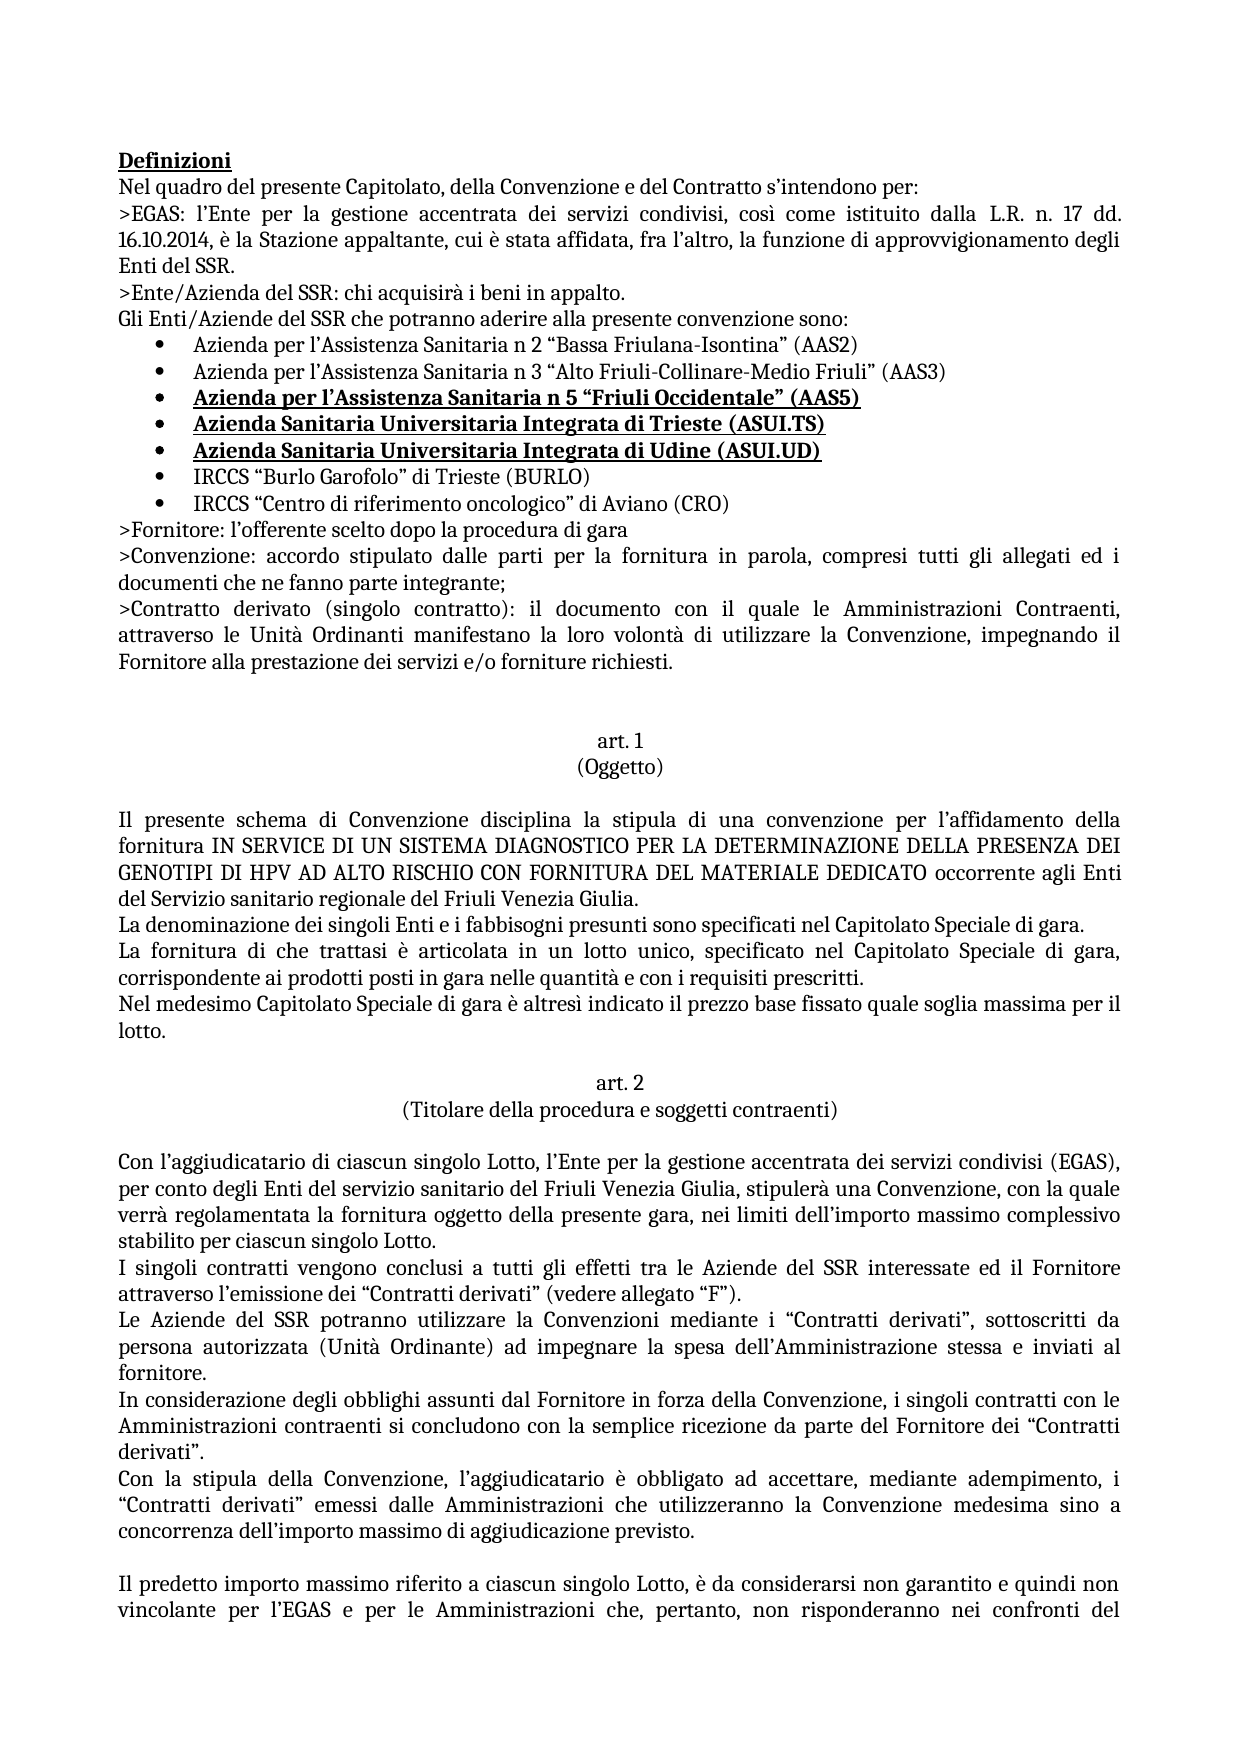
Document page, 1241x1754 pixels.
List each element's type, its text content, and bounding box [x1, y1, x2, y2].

list Azienda Sanitaria Universitaria Integrata di Udine (ASUI.UD) [156, 438, 1122, 464]
text La fornitura di che trattasi è articolata in un lotto unico, specificato nel Capitolato Speciale di gara, corrispondente ai prodotti posti in gara nelle quantità e con i requisiti prescritti. [118, 938, 1122, 991]
text art. 2 [118, 1070, 1122, 1096]
list Azienda per l’Assistenza Sanitaria n 3 “Alto Friuli-Collinare-Medio Friuli” (AAS3) [156, 358, 1122, 385]
text In considerazione degli obblighi assunti dal Fornitore in forza della Convenzione, i singoli contratti con le Amministrazioni contraenti si concludono con la semplice ricezione da parte del Fornitore dei “Contratti derivati”. [118, 1386, 1122, 1465]
text I singoli contratti vengono conclusi a tutti gli effetti tra le Aziende del SSR interessate ed il Fornitore attraverso l’emissione dei “Contratti derivati” (vedere allegato “F”). [118, 1254, 1122, 1307]
text Con la stipula della Convenzione, l’aggiudicatario è obbligato ad accettare, mediante adempimento, i “Contratti derivati” emessi dalle Amministrazioni che utilizzeranno la Convenzione medesima sino a concorrenza dell’importo massimo di aggiudicazione previsto. [118, 1465, 1122, 1544]
list IRCCS “Burlo Garofolo” di Trieste (BURLO) [156, 464, 1122, 490]
text Definizioni [118, 148, 1122, 174]
text >EGAS: l’Ente per la gestione accentrata dei servizi condivisi, così come istituito dalla L.R. n. 17 dd. 16.10.2014, è la Stazione appaltante, cui è stata affidata, fra l’altro, la funzione di approvvigionamento degli Enti del SSR. [118, 200, 1122, 279]
list Azienda Sanitaria Universitaria Integrata di Trieste (ASUI.TS) [156, 411, 1122, 438]
text >Convenzione: accordo stipulato dalle parti per la fornitura in parola, compresi tutti gli allegati ed i documenti che ne fanno parte integrante; [118, 543, 1122, 596]
text >Contratto derivato (singolo contratto): il documento con il quale le Amministrazioni Contraenti, attraverso le Unità Ordinanti manifestano la loro volontà di utilizzare la Convenzione, impegnando il Fornitore alla prestazione dei servizi e/o forniture richiesti. [118, 596, 1122, 675]
text Nel quadro del presente Capitolato, della Convenzione e del Contratto s’intendono per: [118, 174, 1122, 200]
text Nel medesimo Capitolato Speciale di gara è altresì indicato il prezzo base fissato quale soglia massima per il lotto. [118, 991, 1122, 1044]
text >Fornitore: l’offerente scelto dopo la procedura di gara [118, 517, 1122, 543]
text art. 1 [118, 727, 1122, 754]
list Azienda per l’Assistenza Sanitaria n 5 “Friuli Occidentale” (AAS5) [156, 385, 1122, 411]
text (Titolare della procedura e soggetti contraenti) [118, 1096, 1122, 1123]
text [118, 1571, 1122, 1623]
list IRCCS “Centro di riferimento oncologico” di Aviano (CRO) [156, 490, 1122, 517]
text Con l’aggiudicatario di ciascun singolo Lotto, l’Ente per la gestione accentrata dei servizi condivisi (EGAS), per conto degli Enti del servizio sanitario del Friuli Venezia Giulia, stipulerà una Convenzione, con la quale verrà regolamentata la fornitura oggetto della presente gara, nei limiti dell’importo massimo complessivo stabilito per ciascun singolo Lotto. [118, 1149, 1122, 1254]
text Il presente schema di Convenzione disciplina la stipula di una convenzione per l’affidamento della fornitura IN SERVICE DI UN SISTEMA DIAGNOSTICO PER DEI GENOTIPI DI HPV AD ALTO RISCHIO CON FORNITURA DEL MATERIALE DEDICATO occorrente agli Enti del Servizio sanitario regionale del Friuli Venezia Giulia. [118, 807, 1122, 912]
text >Ente/Azienda del SSR: chi acquisirà i beni in appalto. [118, 279, 1122, 306]
text Le Aziende del SSR potranno utilizzare la Convenzioni mediante i “Contratti derivati”, sottoscritti da persona autorizzata (Unità Ordinante) ad impegnare la spesa dell’Amministrazione stessa e inviati al fornitore. [118, 1307, 1122, 1386]
text Gli Enti/Aziende del SSR che potranno aderire alla presente convenzione sono: [118, 306, 1122, 332]
text La denominazione dei singoli Enti e i fabbisogni presunti sono specificati nel Capitolato Speciale di gara. [118, 912, 1122, 938]
list Azienda per l’Assistenza Sanitaria n 2 “Bassa Friulana-Isontina” (AAS2) [156, 332, 1122, 358]
text (Oggetto) [118, 754, 1122, 780]
